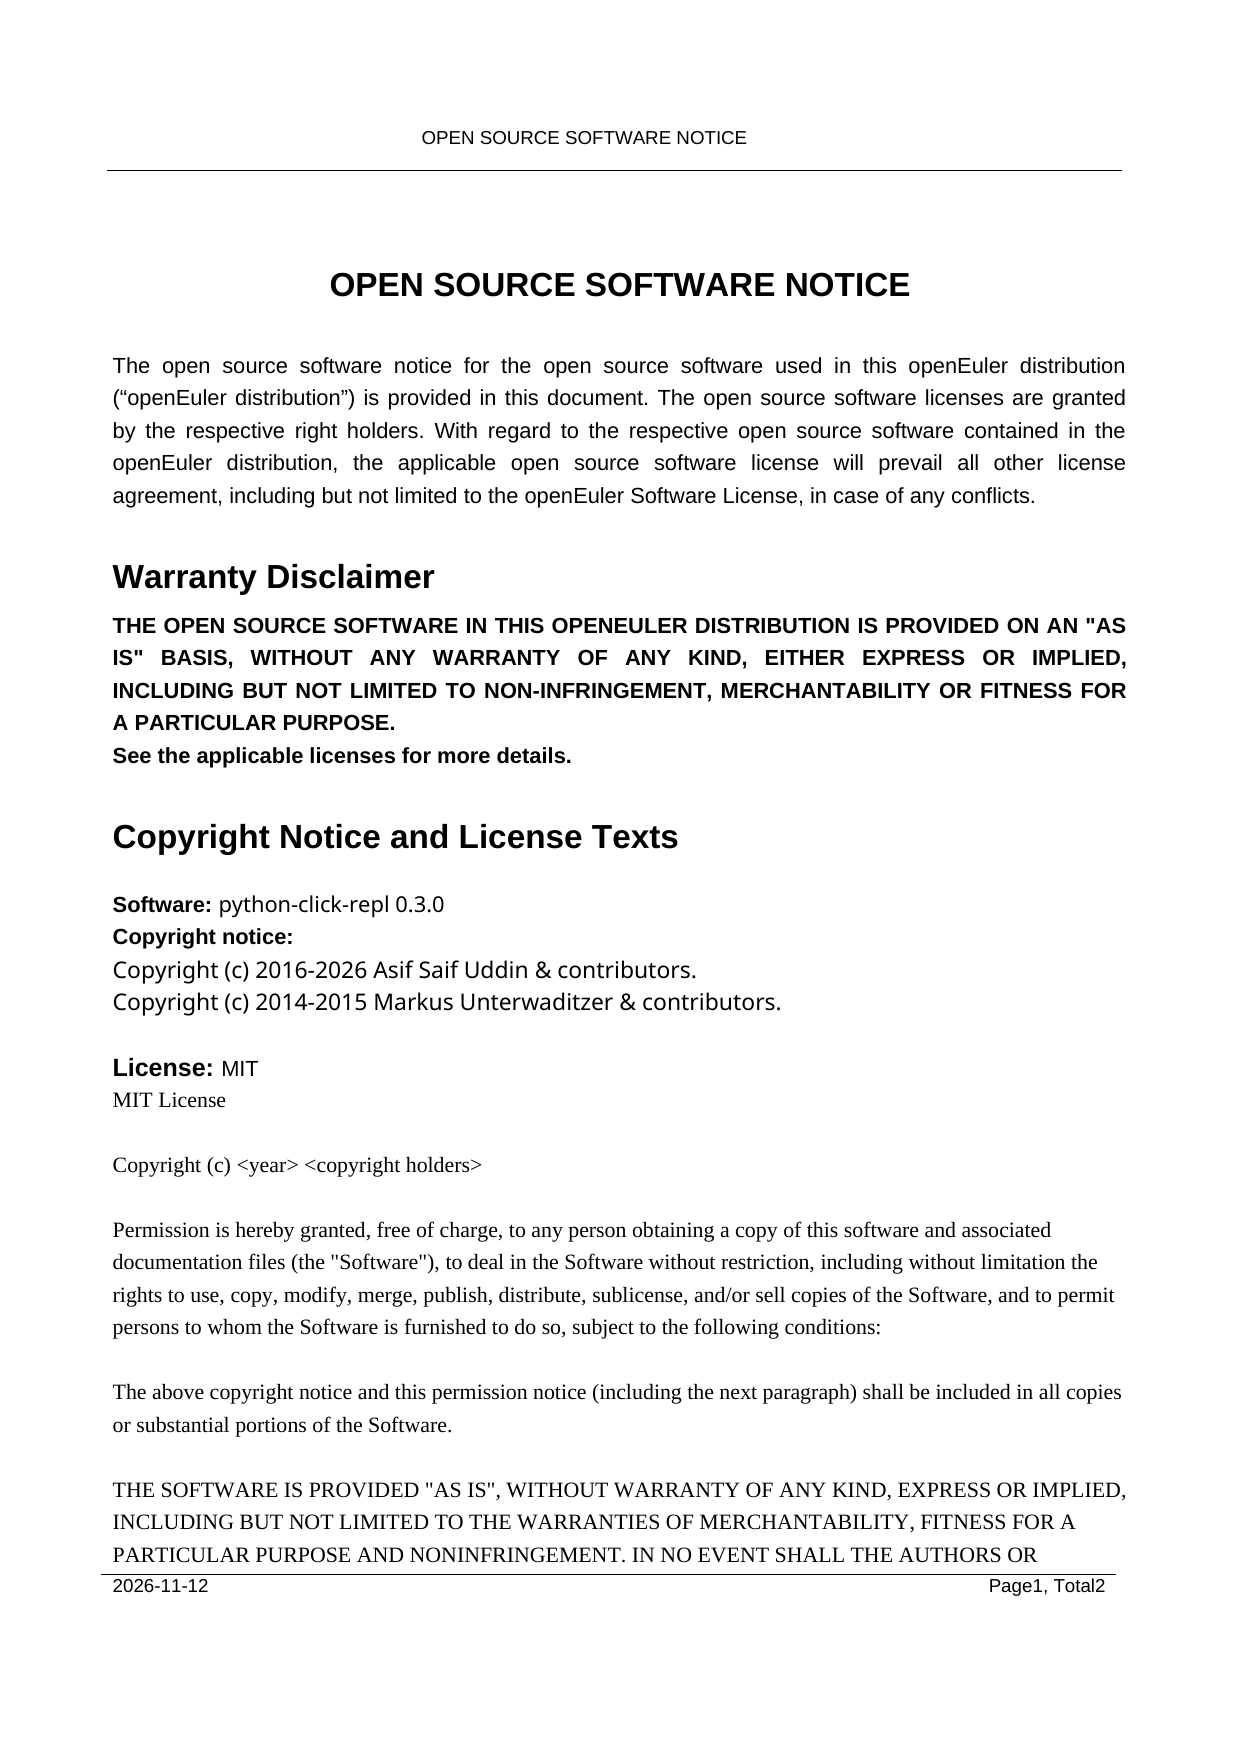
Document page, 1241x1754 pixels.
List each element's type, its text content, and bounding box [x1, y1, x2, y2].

text The open source software notice for the open source software used in this openEuler distribution (“openEuler distribution”) is provided in this document. The open source software licenses are granted by the respective right holders. With regard to the respective open source software contained in the openEuler distribution, the applicable open source software license will prevail all other license agreement, including but not limited to the openEuler Software License, in case of any conflicts. [112, 349, 1128, 511]
text Copyright Notice and License Texts [112, 804, 1128, 869]
text OPEN SOURCE SOFTWARE NOTICE [112, 251, 1128, 316]
text Copyright notice: [112, 921, 1128, 953]
text Warranty Disclaimer [112, 544, 1128, 609]
text Copyright (c) 2016-2026 Asif Saif Uddin & contributors. Copyright (c) 2014-2015 Markus Unterwaditzer & contributors. [112, 953, 1128, 1051]
text THE OPEN SOURCE SOFTWARE IN THIS OPENEULER DISTRIBUTION IS PROVIDED ON AN "AS IS" BASIS, WITHOUT ANY WARRANTY OF ANY KIND, EITHER EXPRESS OR IMPLIED, INCLUDING BUT NOT LIMITED TO NON-INFRINGEMENT, MERCHANTABILITY OR FITNESS FOR A PARTICULAR PURPOSE. See the applicable licenses for more details. [112, 609, 1128, 771]
text License: MIT [112, 1051, 1128, 1083]
text Software: python-click-repl 0.3.0 [112, 888, 1128, 921]
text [112, 1083, 1128, 1571]
